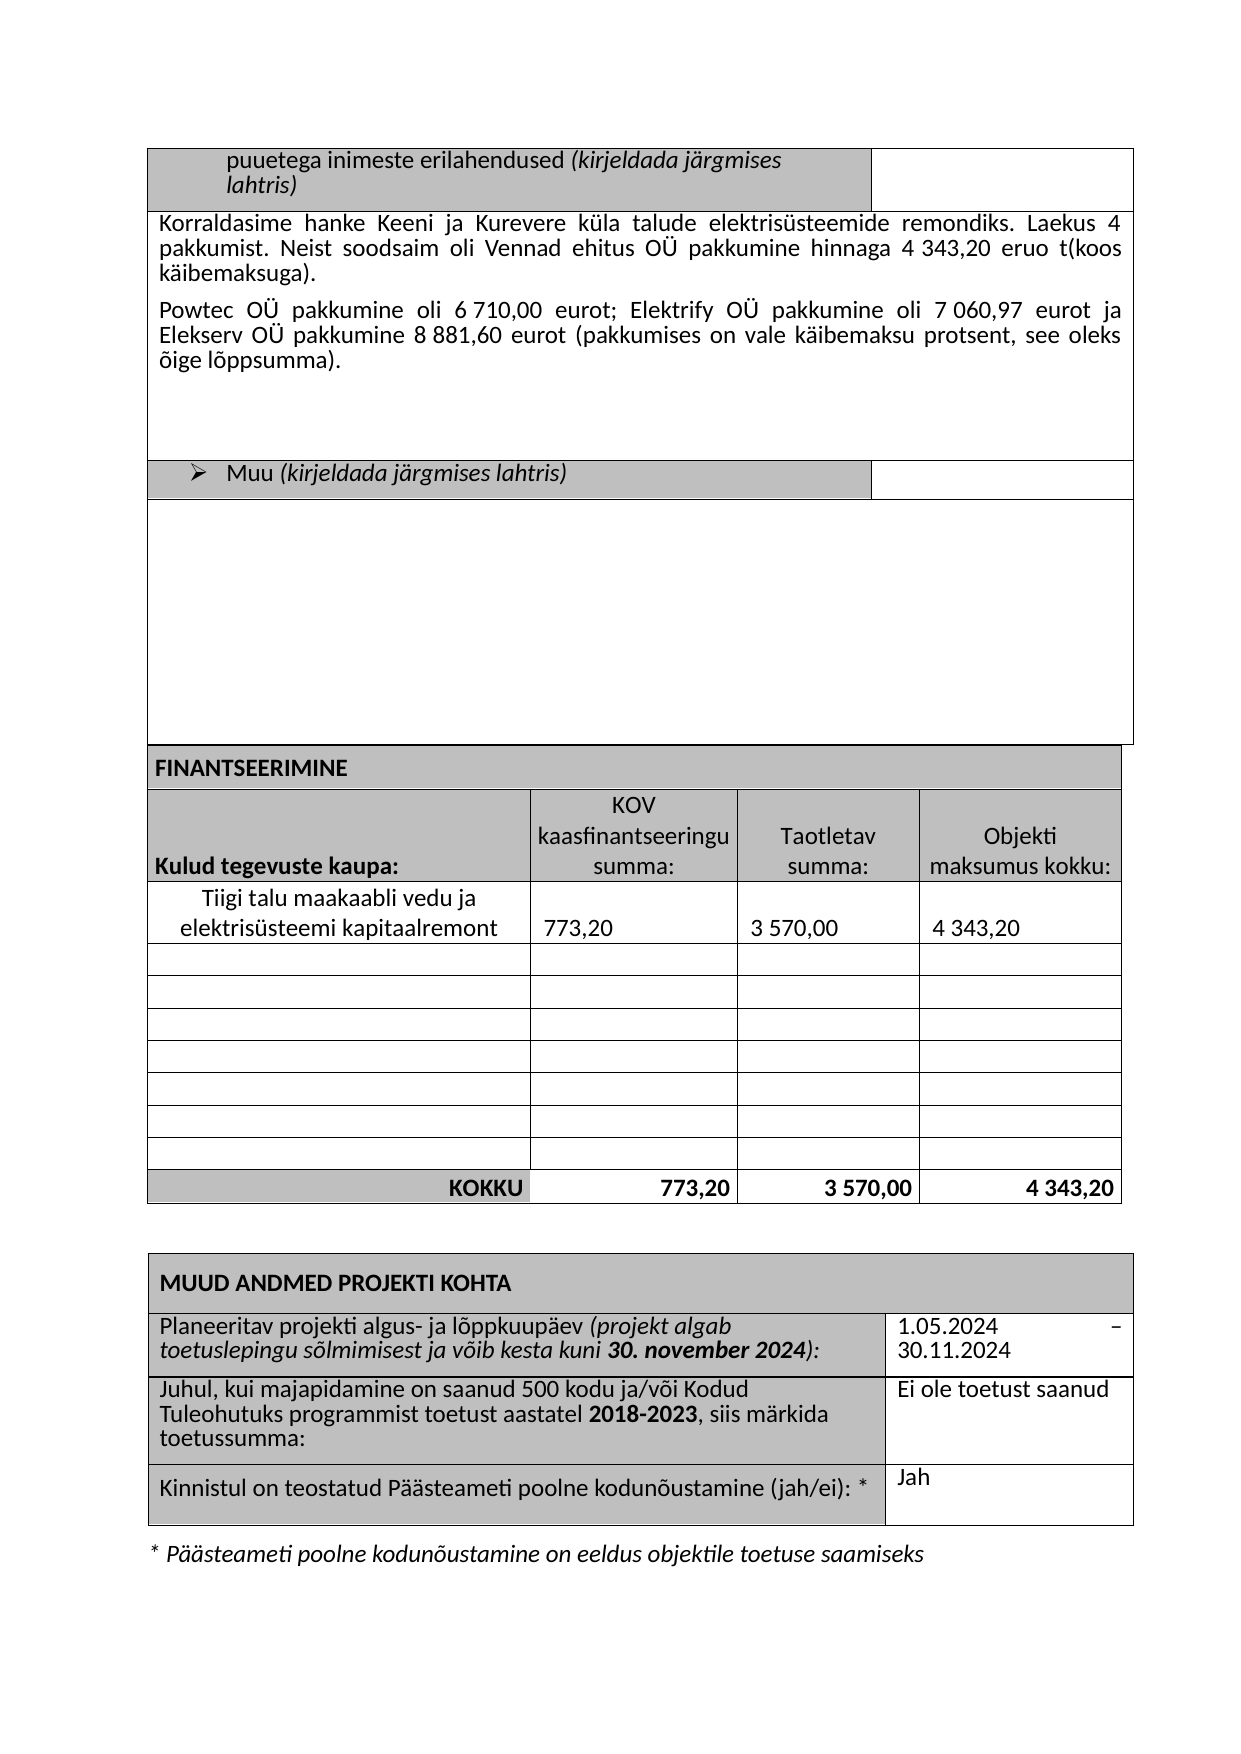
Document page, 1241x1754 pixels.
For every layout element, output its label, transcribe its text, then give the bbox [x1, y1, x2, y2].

table_cell 4 343,20 [920, 1170, 1121, 1202]
table_cell Taotletav summa: [738, 790, 919, 881]
table_cell KOV kaasfinantseeringu summa: [531, 790, 737, 881]
table_cell 773,20 [530, 1170, 737, 1202]
table_cell [920, 1041, 1121, 1072]
table_cell [148, 1106, 530, 1137]
table_cell Muu (kirjeldada järgmises lahtris) [148, 461, 871, 498]
table_cell Tiigi talu maakaabli vedu ja elektrisüsteemi kapitaalremont [148, 882, 530, 943]
table_cell [738, 976, 919, 1008]
table_cell [148, 976, 530, 1008]
table_cell [148, 1073, 530, 1104]
table_header FINANTSEERIMINE [148, 746, 1121, 788]
table_cell [531, 1009, 737, 1040]
table_cell Ei ole toetust saanud [886, 1378, 1133, 1464]
table_cell Juhul, kui majapidamine on saanud 500 kodu ja/või Kodud Tuleohutuks programmist toetust aastatel 2018-2023, siis märkida toetussumma: [149, 1378, 885, 1464]
table_header MUUD ANDMED PROJEKTI KOHTA [149, 1254, 1133, 1313]
table_cell 773,20 [531, 882, 737, 943]
table_cell [148, 1138, 530, 1169]
table_cell [738, 944, 919, 975]
table_cell [738, 1073, 919, 1104]
table_cell KOKKU [148, 1170, 530, 1202]
table_cell 1.05.2024 – 30.11.2024 [886, 1314, 1133, 1376]
table_cell [531, 1073, 737, 1104]
table_cell [531, 1106, 737, 1137]
table_cell Kinnistul on teostatud Päästeameti poolne kodunõustamine (jah/ei): * [149, 1465, 885, 1524]
table_cell [738, 1138, 919, 1169]
table_cell [872, 461, 1133, 498]
text * Päästeameti poolne kodunõustamine on eeldus objektile toetuse saamiseks [148, 1538, 1074, 1569]
table_cell [738, 1106, 919, 1137]
table_cell Jah [886, 1465, 1133, 1524]
table_cell [531, 976, 737, 1008]
table_cell [920, 1073, 1121, 1104]
table_cell [738, 1009, 919, 1040]
table_cell 4 343,20 [920, 882, 1121, 943]
table_cell Korraldasime hanke Keeni ja Kurevere küla talude elektrisüsteemide remondiks. Laekus 4 pakkumist. Neist soodsaim oli Vennad ehitus OÜ pakkumine hinnaga 4 343,20 eruo t(koos käibemaksuga). Powtec OÜ pakkumine oli 6 710,00 eurot; Elektrify OÜ pakkumine oli 7 060,97 eurot ja Elekserv OÜ pakkumine 8 881,60 eurot (pakkumises on vale käibemaksu protsent, see oleks õige lõppsumma). [148, 212, 1133, 460]
table_cell [531, 1041, 737, 1072]
table_cell [148, 944, 530, 975]
table_cell 3 570,00 [738, 1170, 919, 1202]
table_cell [531, 944, 737, 975]
table_cell [872, 149, 1133, 211]
table_cell [531, 1138, 737, 1169]
table_cell [738, 1041, 919, 1072]
table_cell Planeeritav projekti algus- ja lõppkuupäev (projekt algab toetuslepingu sõlmimisest ja võib kesta kuni 30. november 2024): [149, 1314, 885, 1376]
table_cell [148, 1041, 530, 1072]
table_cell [148, 149, 871, 211]
table_cell [920, 1138, 1121, 1169]
table_cell Objekti maksumus kokku: [920, 790, 1121, 881]
table_cell [920, 1106, 1121, 1137]
table_cell [920, 1009, 1121, 1040]
table_cell Kulud tegevuste kaupa: [148, 790, 530, 881]
table_cell [148, 1009, 530, 1040]
table_cell [920, 976, 1121, 1008]
table_cell 3 570,00 [738, 882, 919, 943]
table_cell [148, 500, 1133, 744]
table_cell [920, 944, 1121, 975]
